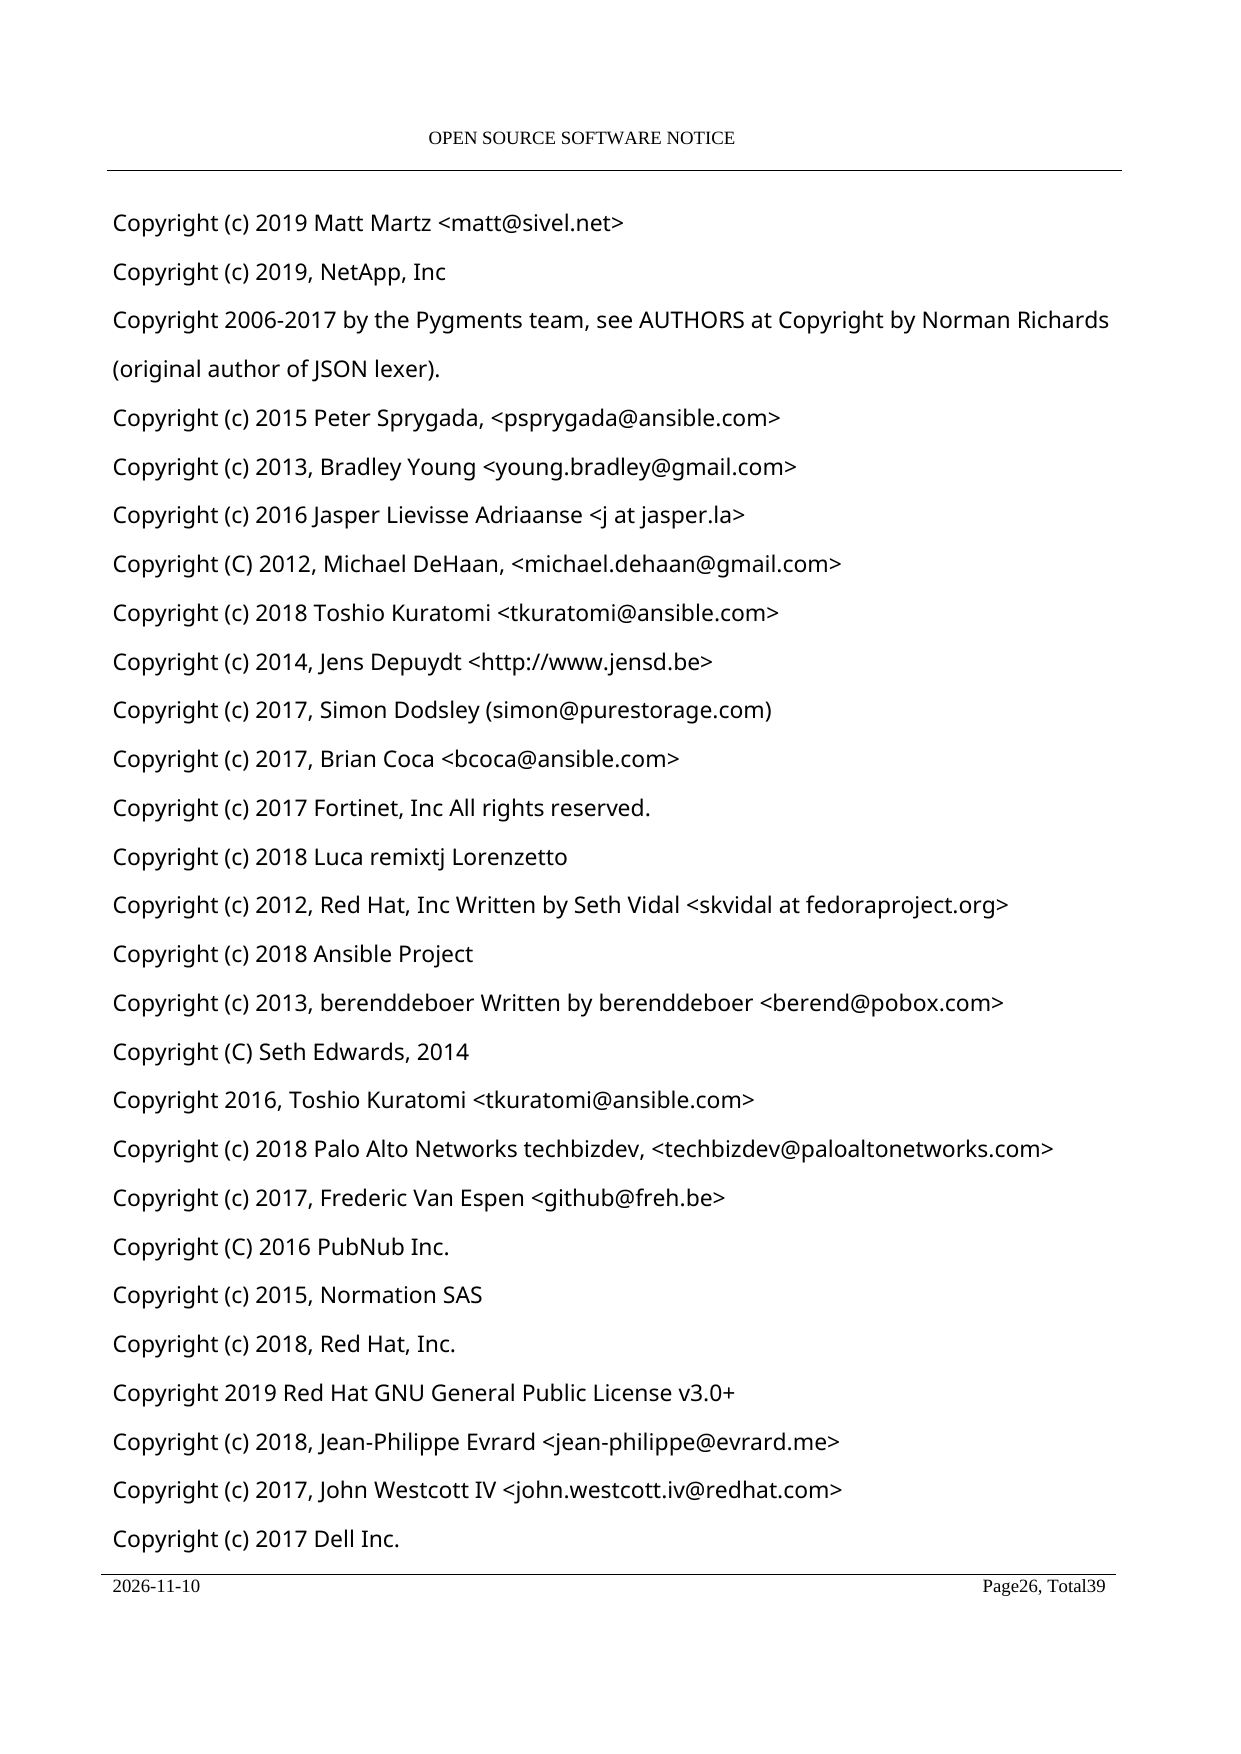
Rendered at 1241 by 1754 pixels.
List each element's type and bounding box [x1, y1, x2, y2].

text [112, 206, 1128, 1555]
